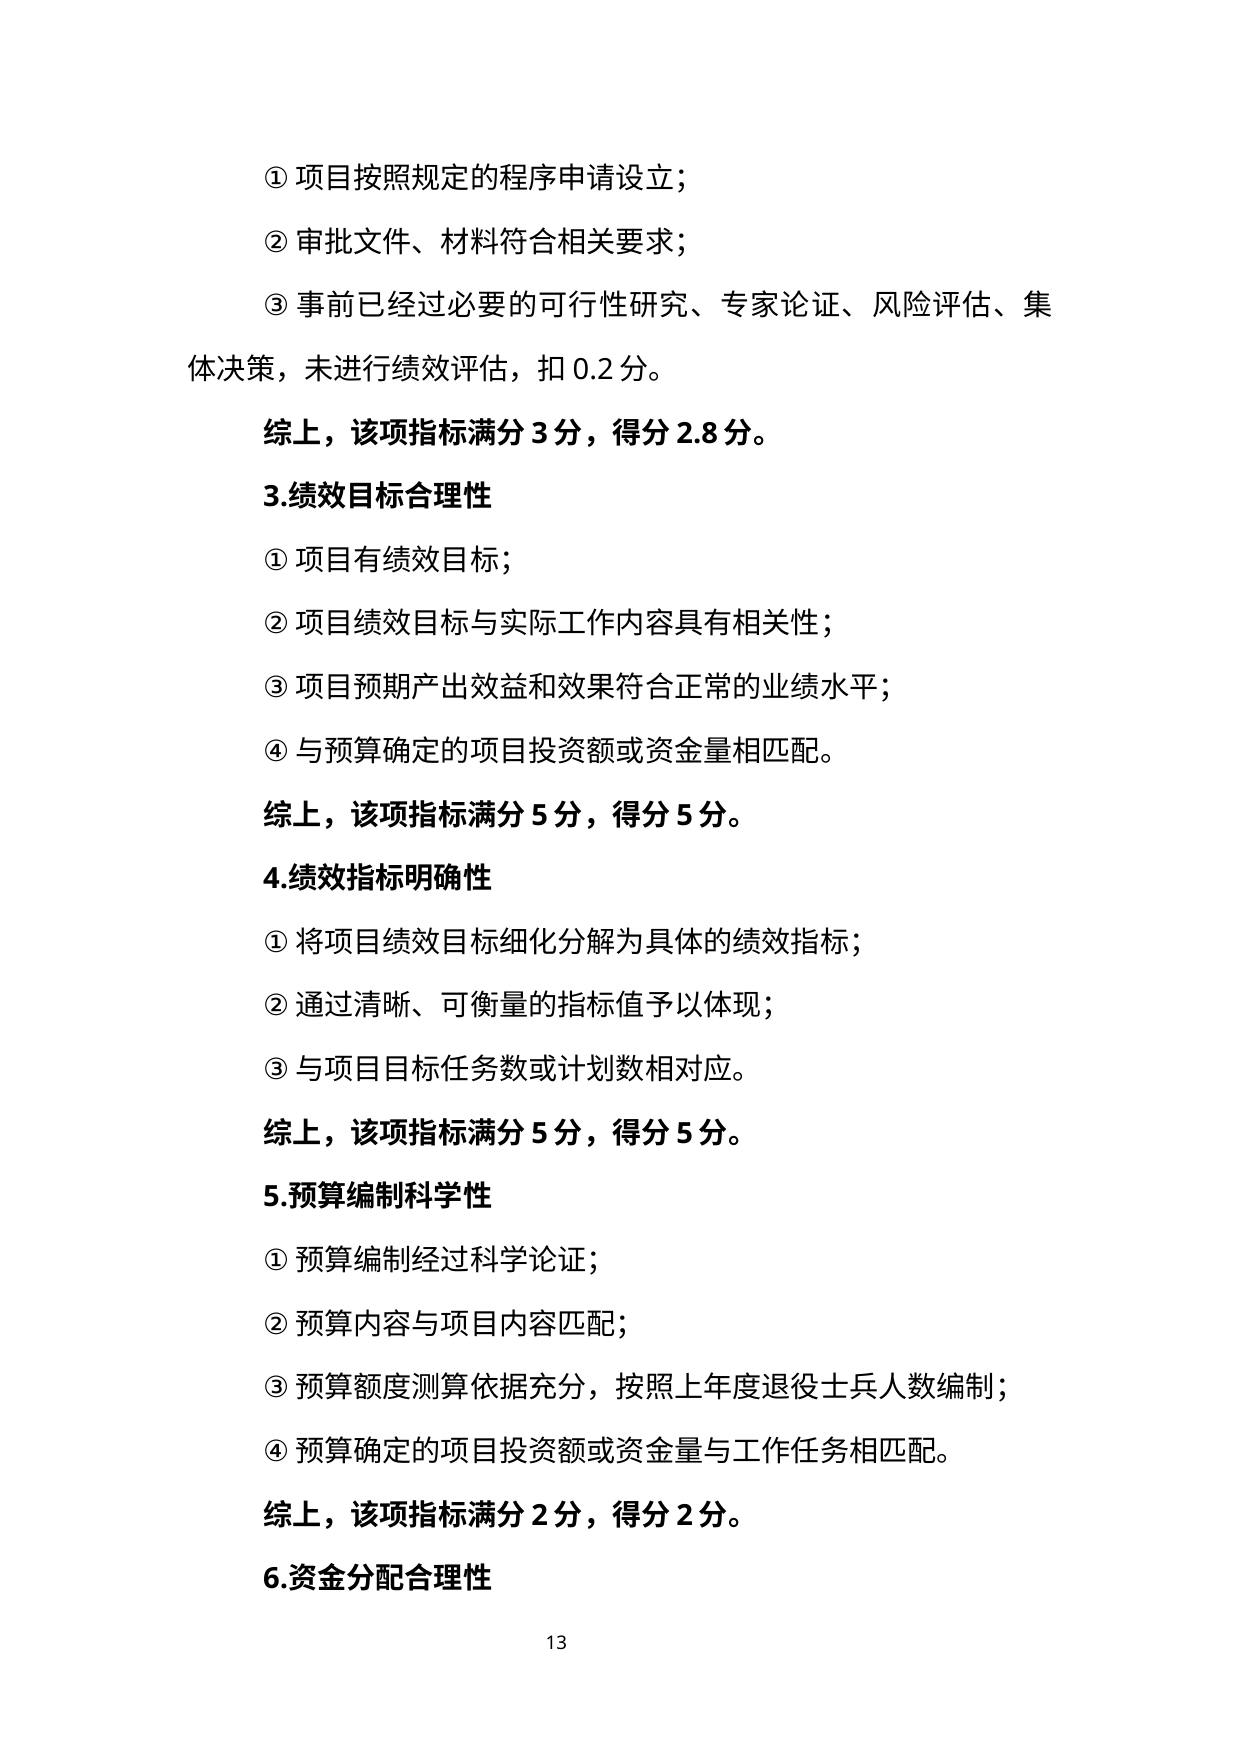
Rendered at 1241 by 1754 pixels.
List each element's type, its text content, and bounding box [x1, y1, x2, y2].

text 3.绩效目标合理性 [187, 473, 1053, 515]
text 5.预算编制科学性 [187, 1173, 1053, 1215]
text ①项目有绩效目标； [187, 536, 1053, 579]
text ①将项目绩效目标细化分解为具体的绩效指标； [187, 918, 1053, 961]
text 4.绩效指标明确性 [187, 855, 1053, 897]
text ①项目按照规定的程序申请设立； [187, 154, 1053, 197]
text ②预算内容与项目内容匹配； [187, 1300, 1053, 1343]
text ④预算确定的项目投资额或资金量与工作任务相匹配。 [187, 1427, 1053, 1470]
text ③预算额度测算依据充分，按照上年度退役士兵人数编制； [187, 1364, 1053, 1406]
text ③项目预期产出效益和效果符合正常的业绩水平； [187, 664, 1053, 706]
text ②项目绩效目标与实际工作内容具有相关性； [187, 600, 1053, 643]
text 综上，该项指标满分3分，得分2.8分。 [187, 409, 1053, 452]
text 6.资金分配合理性 [187, 1555, 1053, 1597]
text 综上，该项指标满分2分，得分2分。 [187, 1491, 1053, 1534]
text ①预算编制经过科学论证； [187, 1237, 1053, 1279]
text ②审批文件、材料符合相关要求； [187, 218, 1053, 261]
text 综上，该项指标满分5分，得分5分。 [187, 1109, 1053, 1152]
text ②通过清晰、可衡量的指标值予以体现； [187, 982, 1053, 1024]
text 综上，该项指标满分5分，得分5分。 [187, 791, 1053, 833]
text ③与项目目标任务数或计划数相对应。 [187, 1046, 1053, 1088]
text ③事前已经过必要的可行性研究、专家论证、风险评估、集体决策，未进行绩效评估，扣0.2分。 [187, 282, 1053, 388]
text ④与预算确定的项目投资额或资金量相匹配。 [187, 727, 1053, 770]
